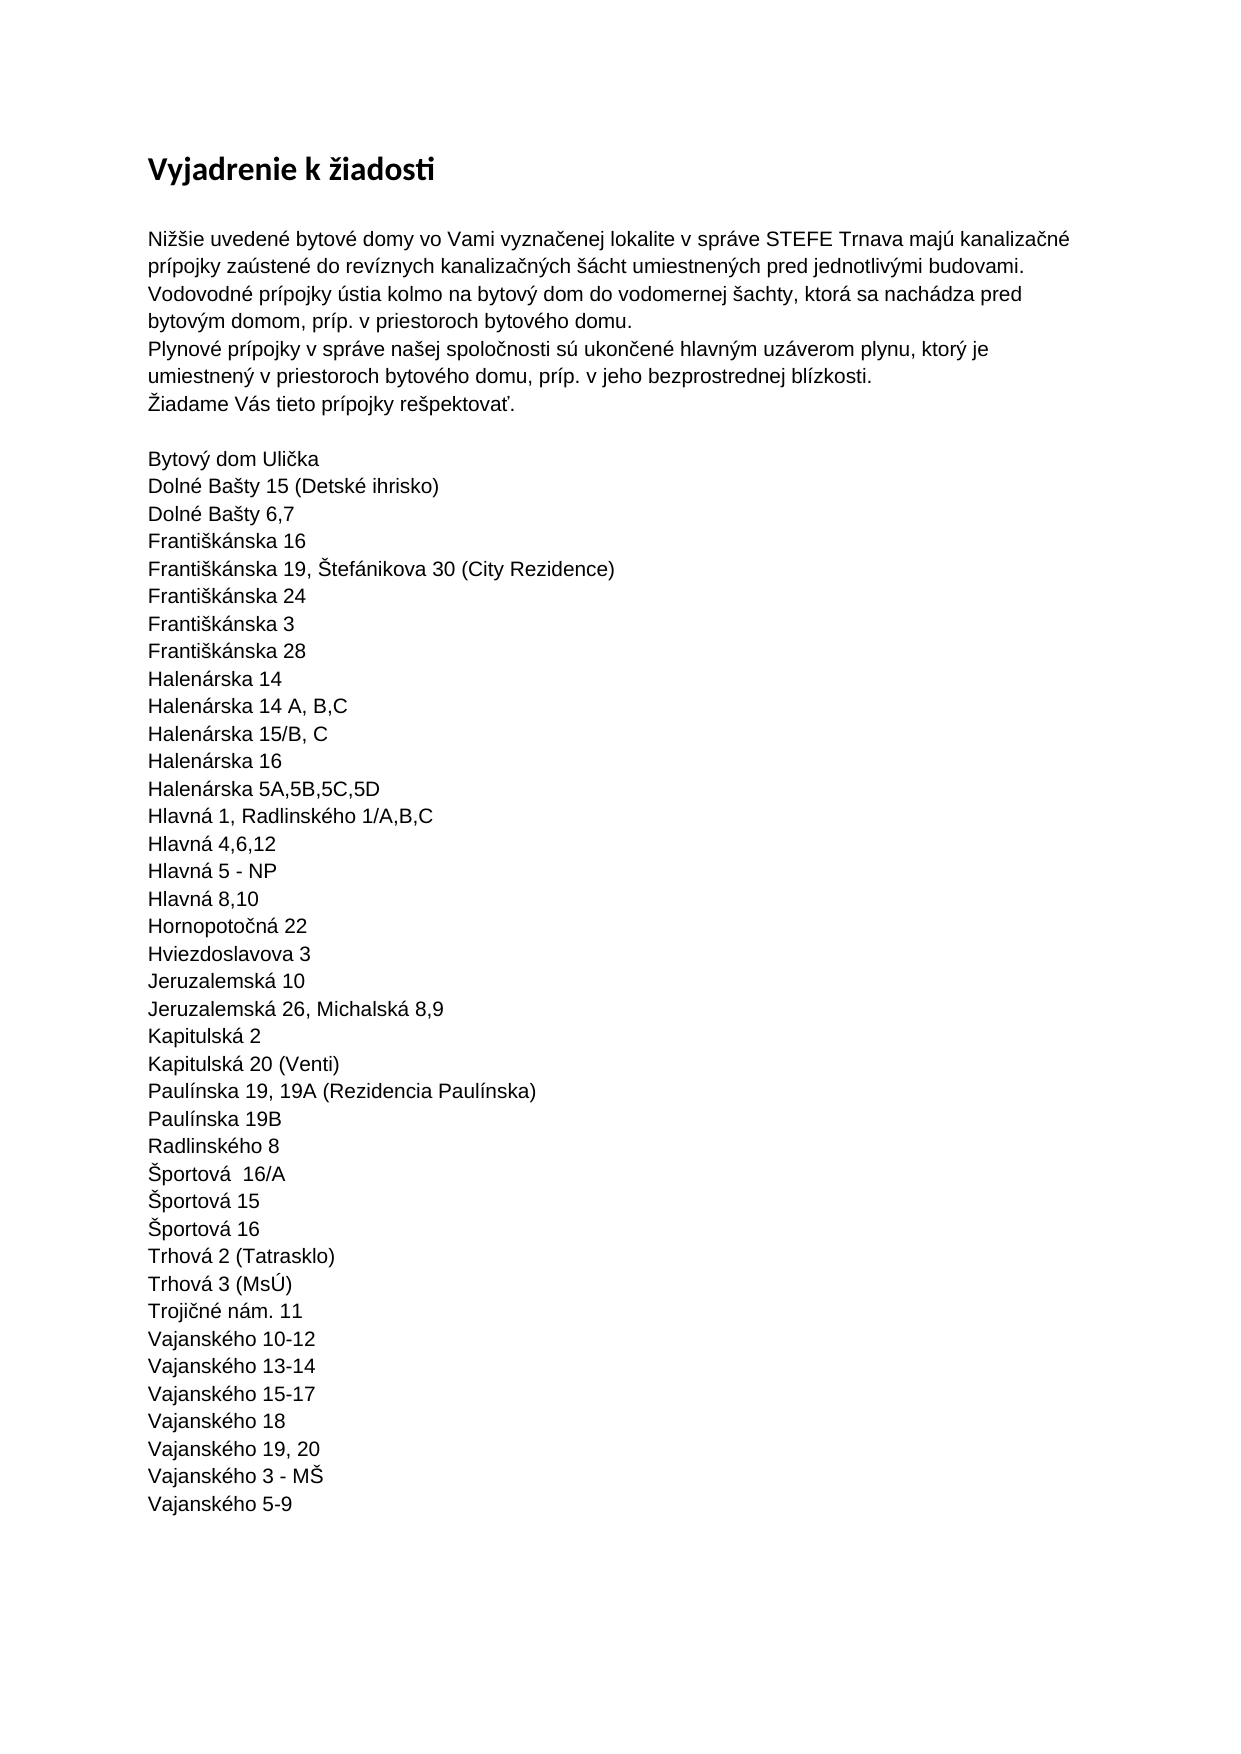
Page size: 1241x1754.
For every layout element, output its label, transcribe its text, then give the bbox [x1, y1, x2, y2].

text Vajanského 5-9 [148, 1492, 1093, 1516]
text Paulínska 19B [148, 1107, 1093, 1131]
text Halenárska 14 [148, 667, 1093, 691]
text Františkánska 3 [148, 612, 1093, 636]
text Jeruzalemská 10 [148, 969, 1093, 993]
text Halenárska 14 A, B,C [148, 694, 1093, 718]
text Nižšie uvedené bytové domy vo Vami vyznačenej lokalite v správe STEFE Trnava majú kanalizačné prípojky zaústené do revíznych kanalizačných šácht umiestnených pred jednotlivými budovami. [148, 227, 1093, 278]
text Vajanského 15-17 [148, 1382, 1093, 1406]
text Hlavná 5 - NP [148, 859, 1093, 883]
text Trhová 3 (MsÚ) [148, 1272, 1093, 1296]
text Radlinského 8 [148, 1134, 1093, 1158]
text Dolné Bašty 15 (Detské ihrisko) [148, 474, 1093, 498]
text Dolné Bašty 6,7 [148, 502, 1093, 526]
text Františkánska 16 [148, 529, 1093, 553]
text Hviezdoslavova 3 [148, 942, 1093, 966]
text Kapitulská 20 (Venti) [148, 1052, 1093, 1076]
text Kapitulská 2 [148, 1024, 1093, 1048]
text Vajanského 18 [148, 1409, 1093, 1433]
text Vajanského 10-12 [148, 1327, 1093, 1351]
text Halenárska 16 [148, 749, 1093, 773]
text Vodovodné prípojky ústia kolmo na bytový dom do vodomernej šachty, ktorá sa nachádza pred bytovým domom, príp. v priestoroch bytového domu. [148, 282, 1093, 333]
text Vyjadrenie k žiadosti [148, 148, 1093, 188]
text Hlavná 8,10 [148, 887, 1093, 911]
text Trojičné nám. 11 [148, 1299, 1093, 1323]
text Hlavná 1, Radlinského 1/A,B,C [148, 804, 1093, 828]
text Žiadame Vás tieto prípojky rešpektovať. [148, 392, 1093, 416]
text Športová 16 [148, 1217, 1093, 1241]
text Jeruzalemská 26, Michalská 8,9 [148, 997, 1093, 1021]
text Hornopotočná 22 [148, 914, 1093, 938]
text Paulínska 19, 19A (Rezidencia Paulínska) [148, 1079, 1093, 1103]
text Halenárska 15/B, C [148, 722, 1093, 746]
text Bytový dom Ulička [148, 447, 1093, 471]
text Vajanského 13-14 [148, 1354, 1093, 1378]
text Františkánska 28 [148, 639, 1093, 663]
text Františkánska 19, Štefánikova 30 (City Rezidence) [148, 557, 1093, 581]
text Vajanského 3 - MŠ [148, 1464, 1093, 1488]
text Plynové prípojky v správe našej spoločnosti sú ukončené hlavným uzáverom plynu, ktorý je umiestnený v priestoroch bytového domu, príp. v jeho bezprostrednej blízkosti. [148, 337, 1093, 388]
text Trhová 2 (Tatrasklo) [148, 1244, 1093, 1268]
text Športová 15 [148, 1189, 1093, 1213]
text Halenárska 5A,5B,5C,5D [148, 777, 1093, 801]
text Športová 16/A [148, 1162, 1093, 1186]
text Hlavná 4,6,12 [148, 832, 1093, 856]
text Františkánska 24 [148, 584, 1093, 608]
text Vajanského 19, 20 [148, 1437, 1093, 1461]
